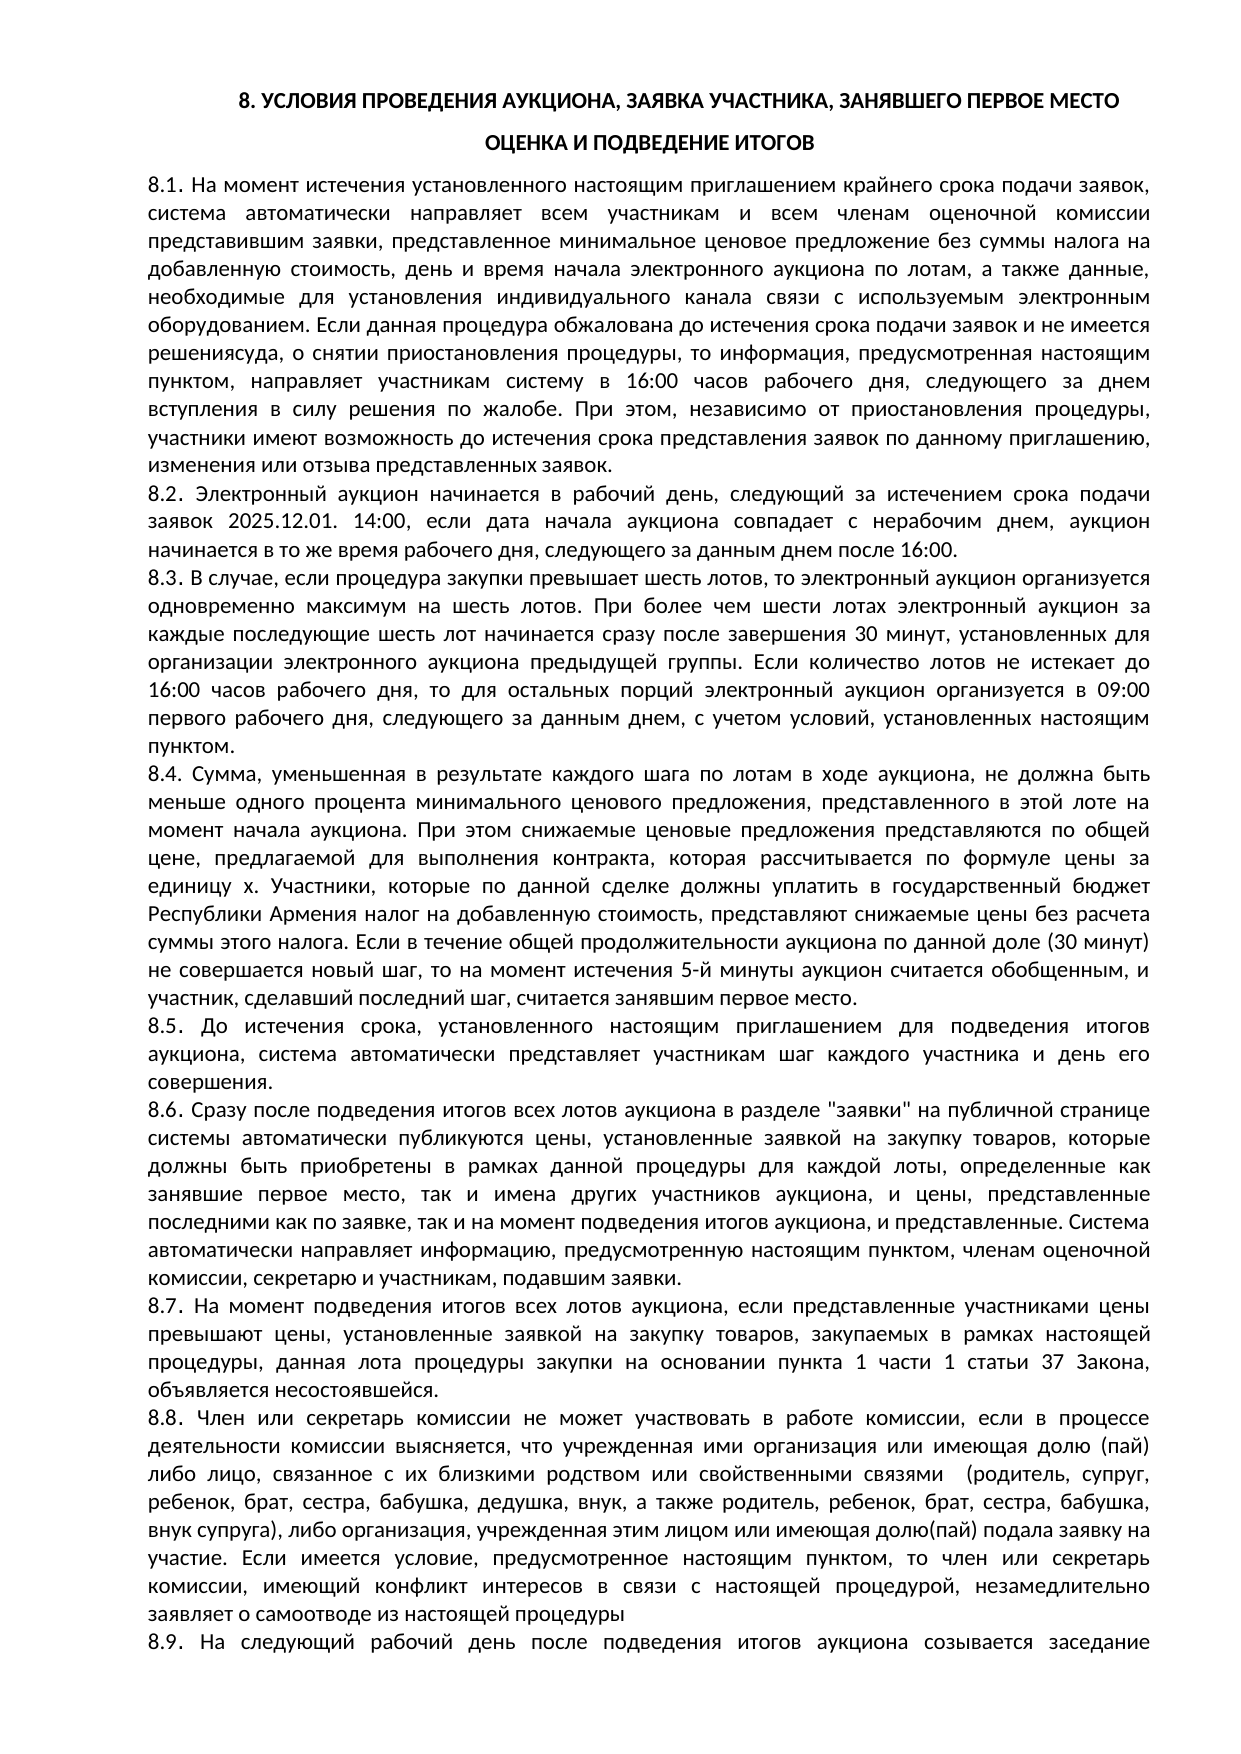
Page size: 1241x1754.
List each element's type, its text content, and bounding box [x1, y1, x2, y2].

text 8.1․ На момент истечения установленного настоящим приглашением крайнего срока подачи заявок, система автоматически направляет всем участникам и всем членам оценочной комиссии представившим заявки, представленное минимальное ценовое предложение без суммы налога на добавленную стоимость, день и время начала электронного аукциона по лотам, а также данные, необходимые для установления индивидуального канала связи с используемым электронным оборудованием. Если данная процедура обжалована до истечения срока подачи заявок и не имеется решениясуда, о снятии приостановления процедуры, то информация, предусмотренная настоящим пунктом, направляет участникам систему в 16:00 часов рабочего дня, следующего за днем вступления в силу решения по жалобе. При этом, независимо от приостановления процедуры, участники имеют возможность до истечения срока представления заявок по данному приглашению, изменения или отзыва представленных заявок. [148, 170, 1152, 479]
text 8. УСЛОВИЯ ПРОВЕДЕНИЯ АУКЦИОНА, ЗАЯВКА УЧАСТНИКА, ЗАНЯВШЕГО ПЕРВОЕ МЕСТО ОЦЕНКА И ПОДВЕДЕНИЕ ИТОГОВ [148, 86, 1152, 156]
text 8.5․ До истечения срока, установленного настоящим приглашением для подведения итогов аукциона, система автоматически представляет участникам шаг каждого участника и день его совершения. [148, 1011, 1152, 1095]
text 8.6․ Сразу после подведения итогов всех лотов аукциона в разделе "заявки" на публичной странице системы автоматически публикуются цены, установленные заявкой на закупку товаров, которые должны быть приобретены в рамках данной процедуры для каждой лоты, определенные как занявшие первое место, так и имена других участников аукциона, и цены, представленные последними как по заявке, так и на момент подведения итогов аукциона, и представленные. Система автоматически направляет информацию, предусмотренную настоящим пунктом, членам оценочной комиссии, секретарю и участникам, подавшим заявки. [148, 1095, 1152, 1291]
text 8.8․ Член или секретарь комиссии не может участвовать в работе комиссии, если в процессе деятельности комиссии выясняется, что учрежденная ими организация или имеющая долю (пай) либо лицо, связанное с их близкими родством или свойственными связями (родитель, супруг, ребенок, брат, сестра, бабушка, дедушка, внук, а также родитель, ребенок, брат, сестра, бабушка, внук супруга), либо организация, учрежденная этим лицом или имеющая долю(пай) подала заявку на участие. Если имеется условие, предусмотренное настоящим пунктом, то член или секретарь комиссии, имеющий конфликт интересов в связи с настоящей процедурой, незамедлительно заявляет о самоотводе из настоящей процедуры [148, 1403, 1152, 1627]
text 8.7․ На момент подведения итогов всех лотов аукциона, если представленные участниками цены превышают цены, установленные заявкой на закупку товаров, закупаемых в рамках настоящей процедуры, данная лота процедуры закупки на основании пункта 1 части 1 статьи 37 Закона, объявляется несостоявшейся. [148, 1291, 1152, 1403]
text 8.2․ Электронный аукцион начинается в рабочий день, следующий за истечением срока подачи заявок 2025.12.01. 14:00 , если дата начала аукциона совпадает с нерабочим днем, аукцион начинается в то же время рабочего дня, следующего за данным днем после 16:00. [148, 479, 1152, 563]
text 8.3․ В случае, если процедура закупки превышает шесть лотов, то электронный аукцион организуется одновременно максимум на шесть лотов. При более чем шести лотах электронный аукцион за каждые последующие шесть лот начинается сразу после завершения 30 минут, установленных для организации электронного аукциона предыдущей группы. Если количество лотов не истекает до 16:00 часов рабочего дня, то для остальных порций электронный аукцион организуется в 09:00 первого рабочего дня, следующего за данным днем, с учетом условий, установленных настоящим пунктом. [148, 563, 1152, 759]
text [148, 1627, 1152, 1656]
text 8.4. Сумма, уменьшенная в результате каждого шага по лотам в ходе аукциона, не должна быть меньше одного процента минимального ценового предложения, представленного в этой лоте на момент начала аукциона. При этом снижаемые ценовые предложения представляются по общей цене, предлагаемой для выполнения контракта, которая рассчитывается по формуле цены за единицу x. Участники, которые по данной сделке должны уплатить в государственный бюджет Республики Армения налог на добавленную стоимость, представляют снижаемые цены без расчета суммы этого налога. Если в течение общей продолжительности аукциона по данной доле (30 минут) не совершается новый шаг, то на момент истечения 5-й минуты аукцион считается обобщенным, и участник, сделавший последний шаг, считается занявшим первое место. [148, 759, 1152, 1011]
